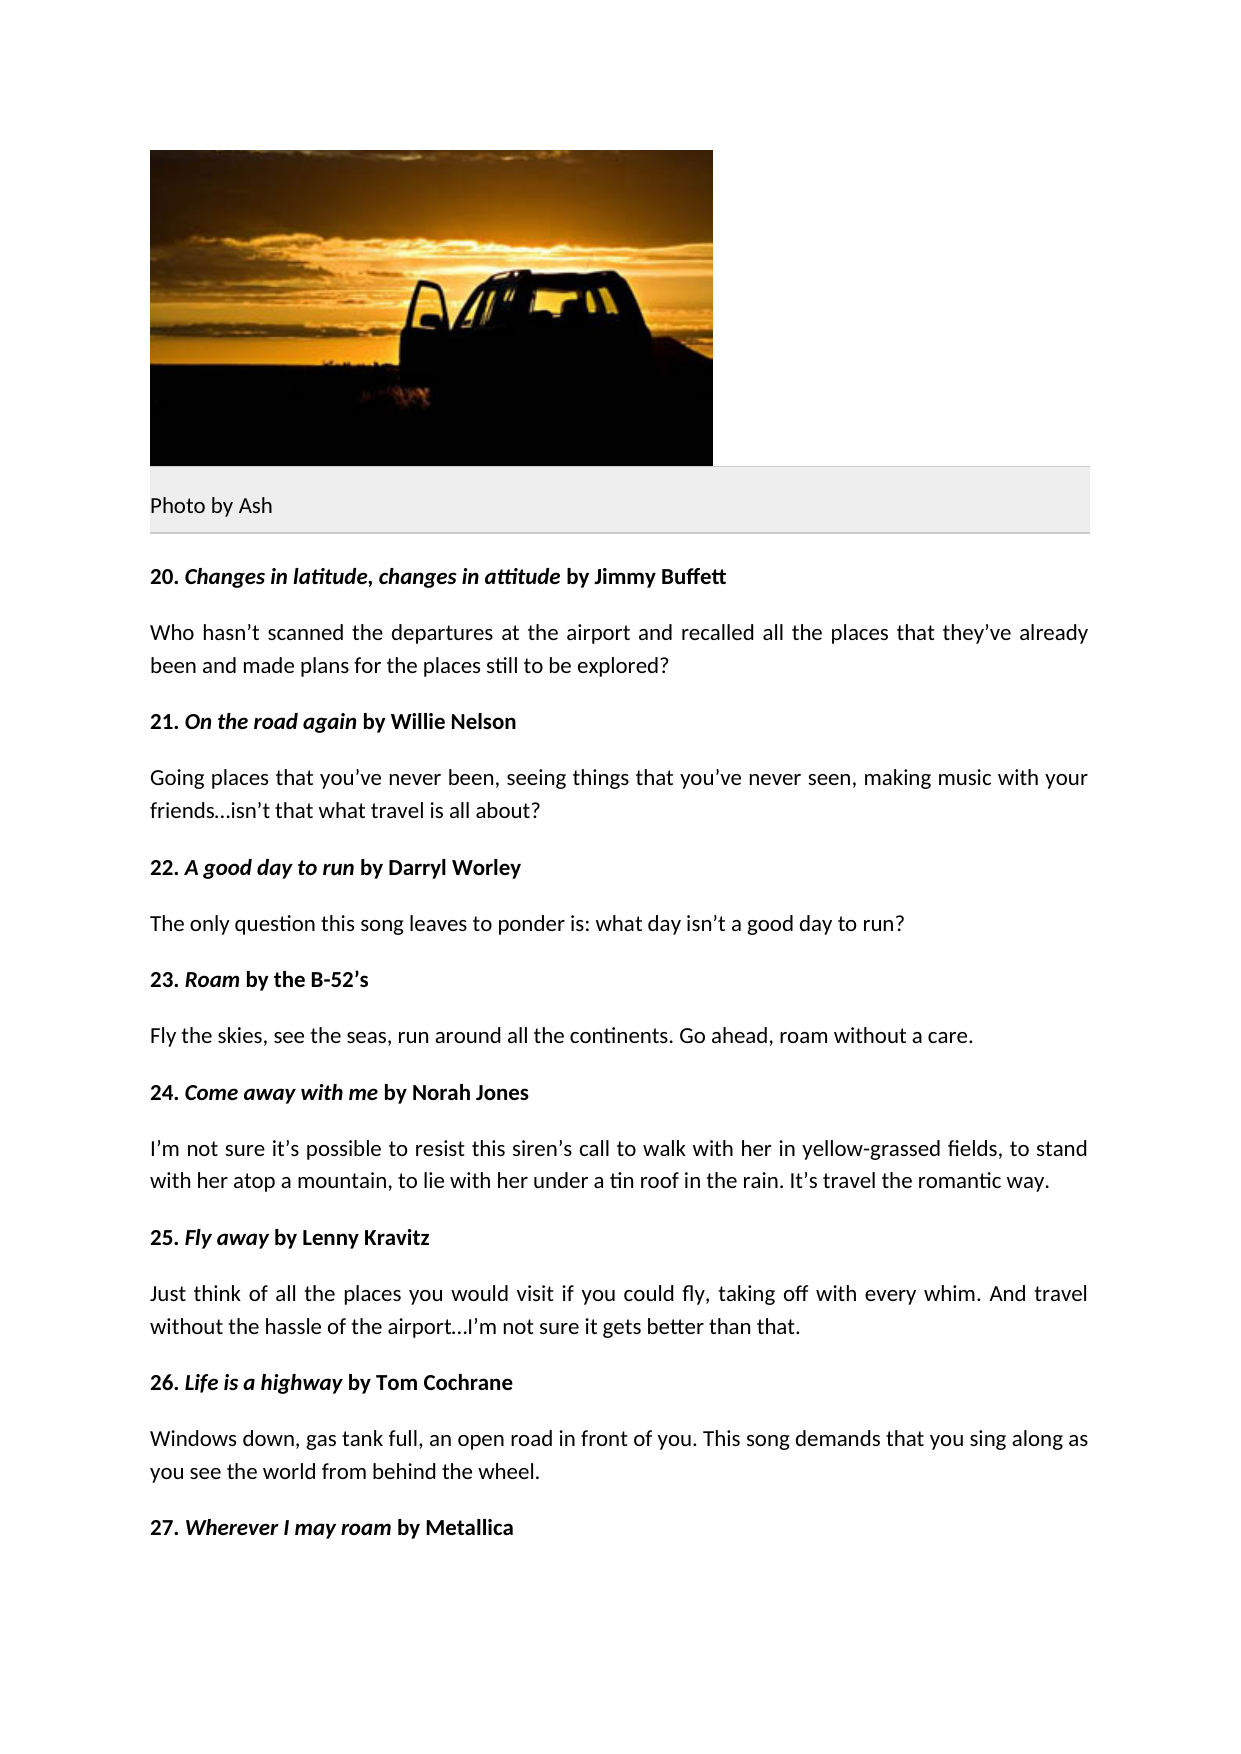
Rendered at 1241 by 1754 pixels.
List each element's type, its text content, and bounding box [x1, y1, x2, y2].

text 21. On the road again by Willie Nelson [150, 702, 1090, 735]
picture [150, 150, 713, 466]
text The only question this song leaves to ponder is: what day isn’t a good day to run? [150, 904, 1090, 937]
text 27. Wherever I may roam by Metallica [150, 1509, 1090, 1542]
text 20. Changes in latitude, changes in attitude by Jimmy Buffett [150, 557, 1090, 590]
text Just think of all the places you would visit if you could fly, taking off with every whim. And travel without the hassle of the airport…I’m not sure it gets better than that. [150, 1274, 1090, 1340]
text 22. A good day to run by Darryl Worley [150, 848, 1090, 881]
text I’m not sure it’s possible to resist this siren’s call to walk with her in yellow-grassed fields, to stand with her atop a mountain, to lie with her under a tin roof in the rain. It’s travel the romantic way. [150, 1129, 1090, 1195]
text Who hasn’t scanned the departures at the airport and recalled all the places that they’ve already been and made plans for the places still to be explored? [150, 613, 1090, 679]
text Fly the skies, see the seas, run around all the continents. Go ahead, roam without a care. [150, 1017, 1090, 1049]
text 26. Life is a highway by Tom Cochrane [150, 1363, 1090, 1396]
text 24. Come away with me by Norah Jones [150, 1073, 1090, 1106]
text Going places that you’ve never been, seeing things that you’ve never seen, making music with your friends…isn’t that what travel is all about? [150, 759, 1090, 824]
text 25. Fly away by Lenny Kravitz [150, 1218, 1090, 1251]
text Windows down, gas tank full, an open road in front of you. This song demands that you sing along as you see the world from behind the wheel. [150, 1420, 1090, 1485]
text 23. Roam by the B-52’s [150, 960, 1090, 993]
text Photo by Ash [150, 467, 1090, 532]
